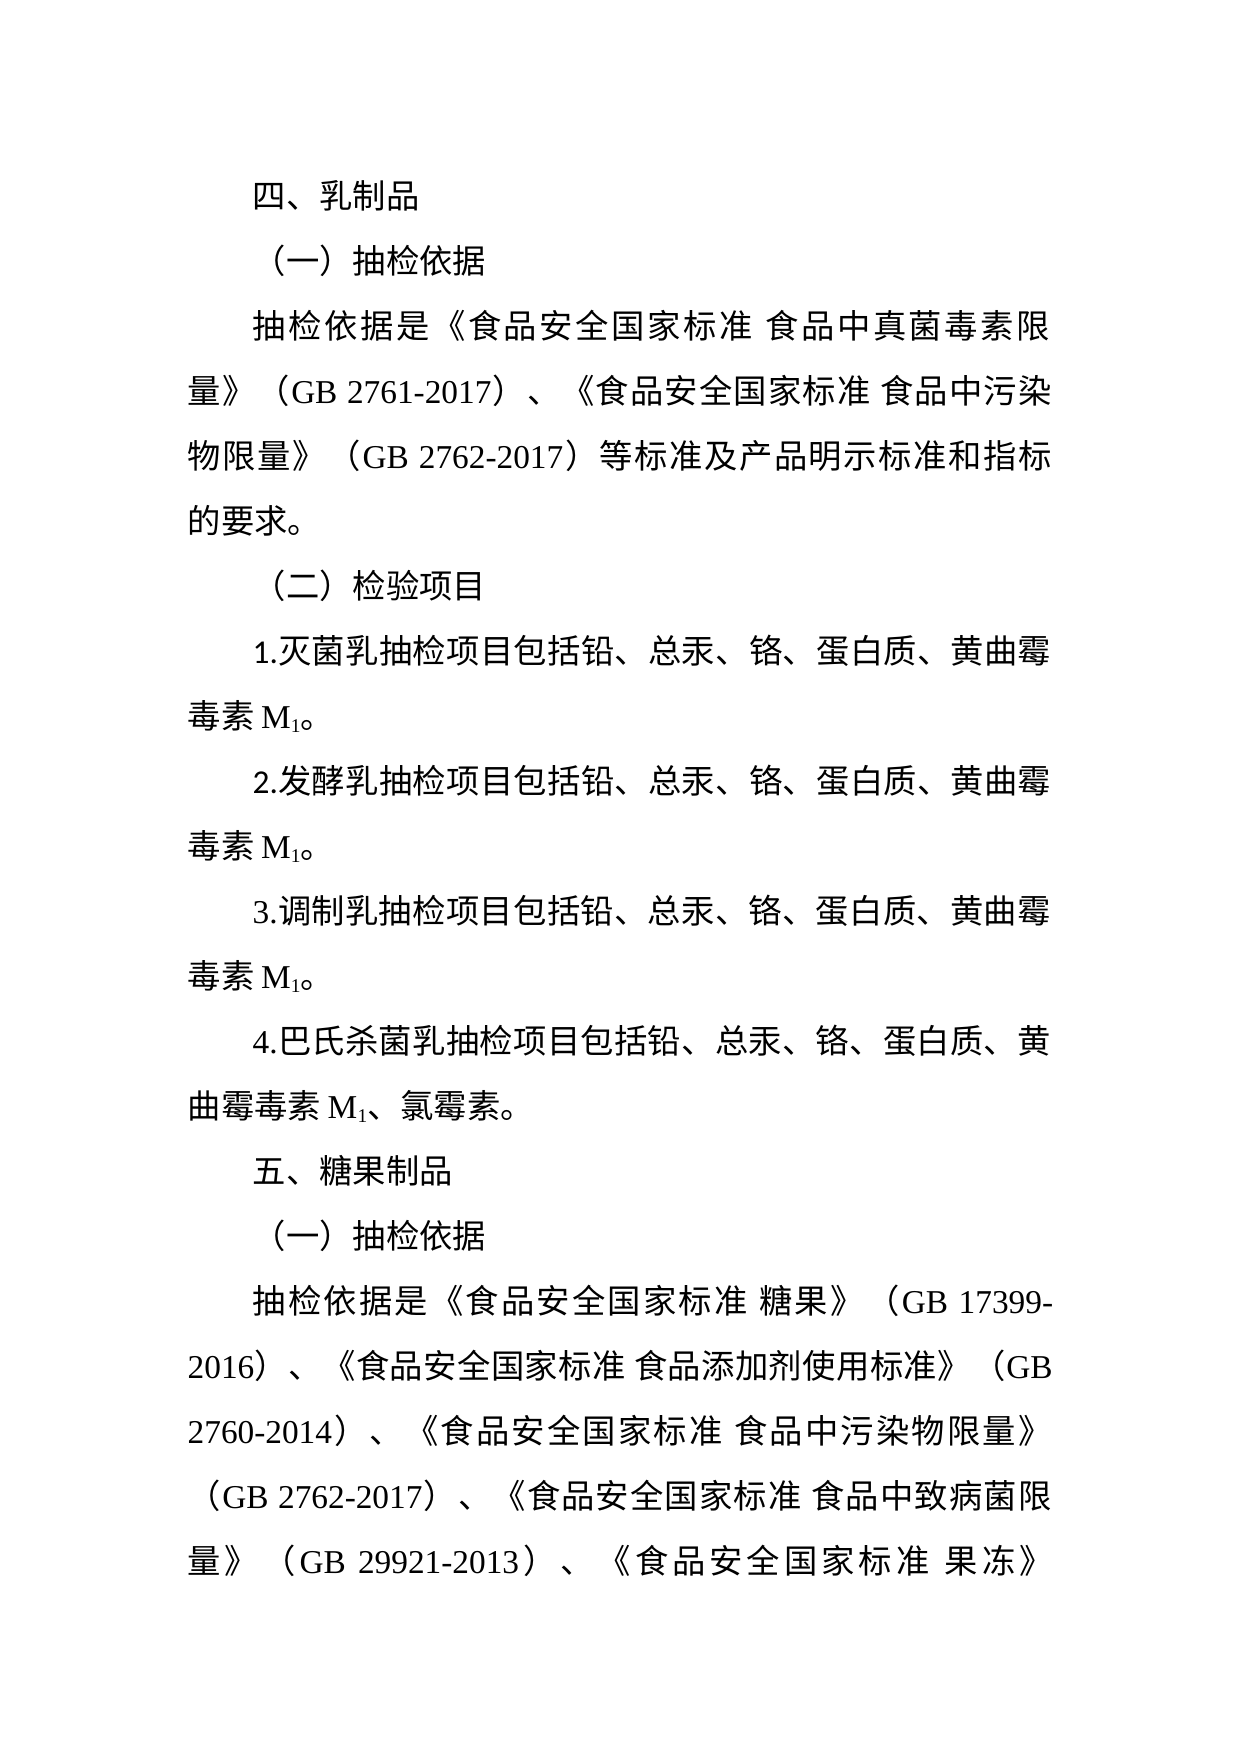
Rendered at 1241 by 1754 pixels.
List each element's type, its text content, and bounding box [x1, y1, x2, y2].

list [187, 1267, 1053, 1592]
list 4.巴氏杀菌乳抽检项目包括铅、总汞、铬、蛋白质、黄曲霉毒素M1、氯霉素。 [187, 1007, 1053, 1137]
list （二）检验项目 [187, 552, 1053, 617]
list 1.灭菌乳抽检项目包括铅、总汞、铬、蛋白质、黄曲霉毒素M1。 [187, 617, 1053, 747]
list （一）抽检依据 [187, 1202, 1053, 1267]
list 3.调制乳抽检项目包括铅、总汞、铬、蛋白质、黄曲霉毒素M1。 [187, 877, 1053, 1007]
list 四、乳制品 [187, 162, 1053, 227]
list 抽检依据是《食品安全国家标准 食品中真菌毒素限量》（GB 2761-2017）、《食品安全国家标准 食品中污染物限量》（GB 2762-2017）等标准及产品明示标准和指标的要求。 [187, 292, 1053, 552]
list 2.发酵乳抽检项目包括铅、总汞、铬、蛋白质、黄曲霉毒素M1。 [187, 747, 1053, 877]
list 五、糖果制品 [187, 1137, 1053, 1202]
list （一）抽检依据 [187, 227, 1053, 292]
